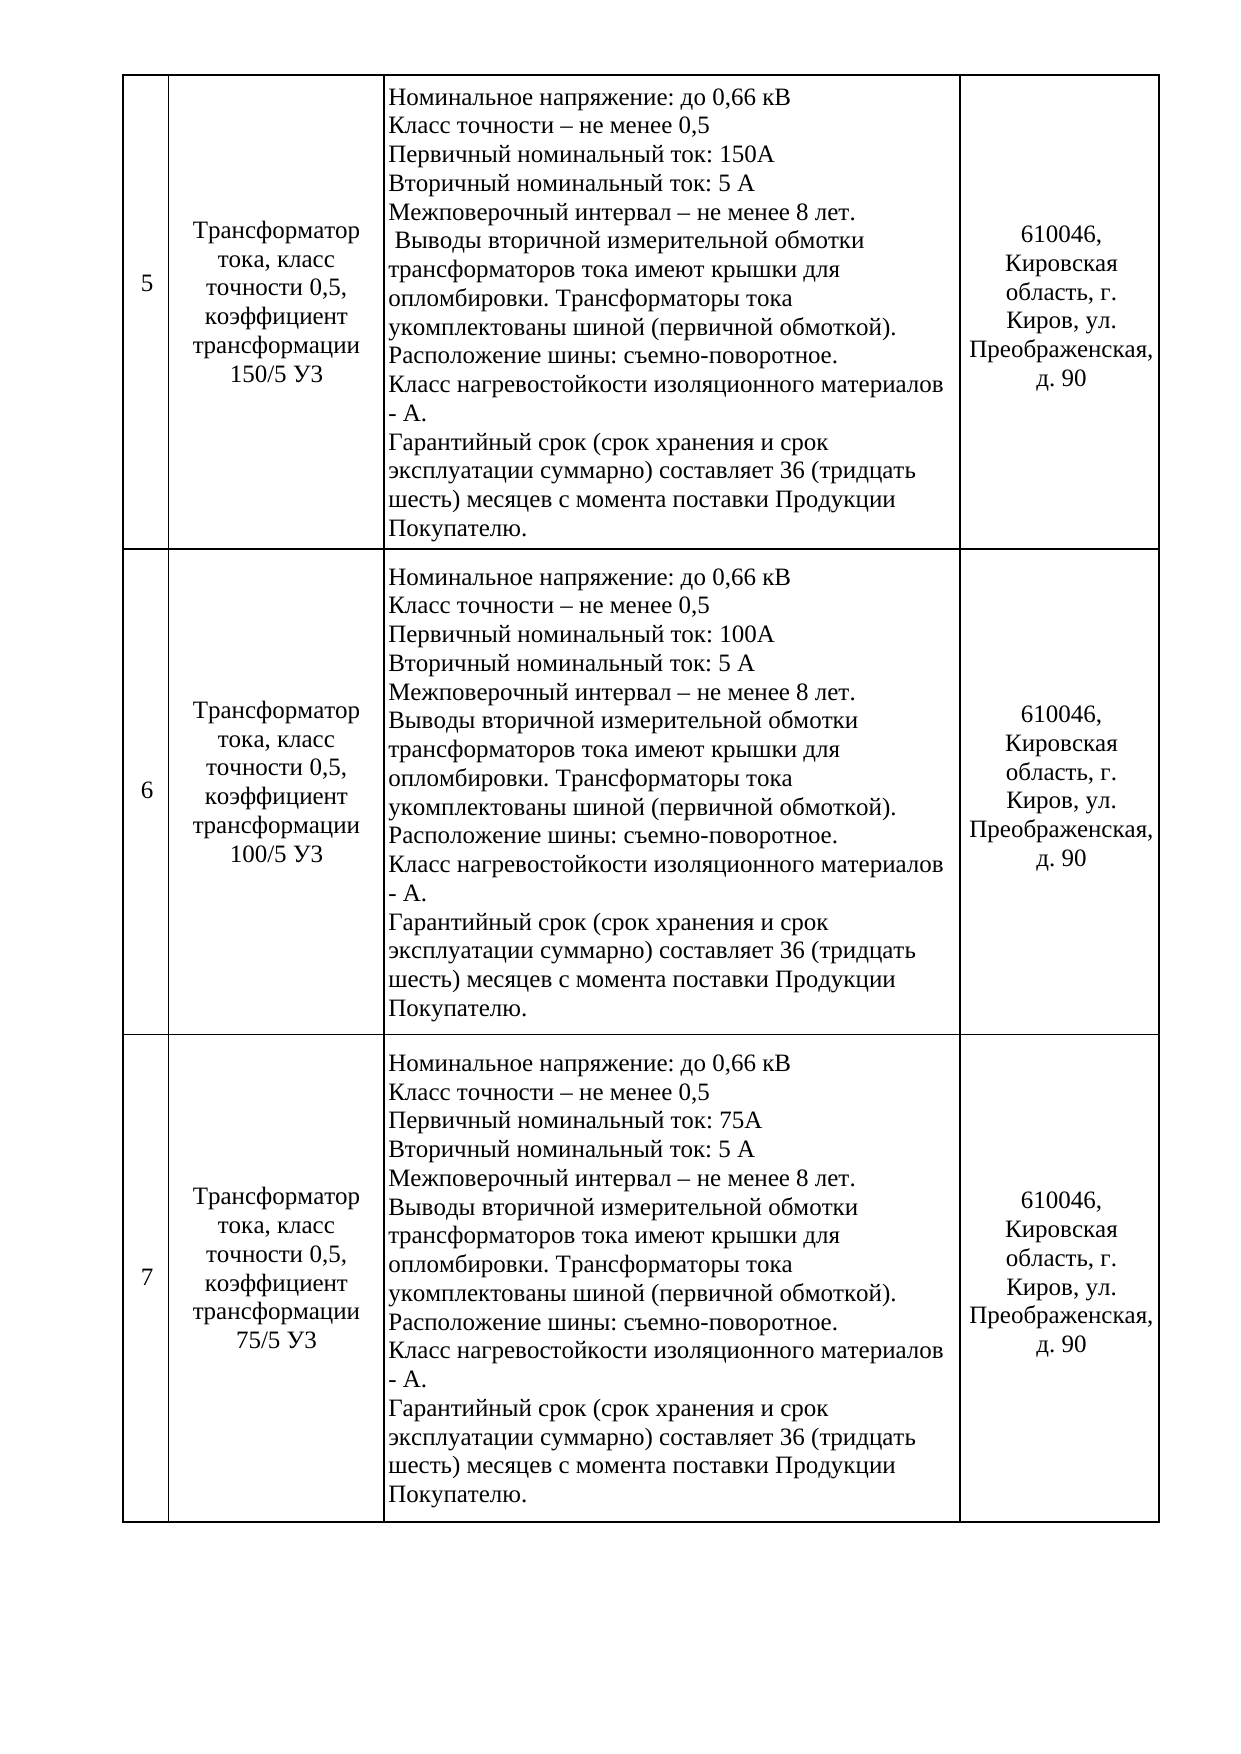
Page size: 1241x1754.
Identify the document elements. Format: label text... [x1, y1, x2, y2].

table_cell Номинальное напряжение: до 0,66 кВ Класс точности – не менее 0,5 Первичный номинальный ток: 75А Вторичный номинальный ток: 5 А Межповерочный интервал – не менее 8 лет. Выводы вторичной измерительной обмотки трансформаторов тока имеют крышки для опломбировки. Трансформаторы тока укомплектованы шиной (первичной обмоткой). Расположение шины: съемно-поворотное. Класс нагревостойкости изоляционного материалов - А. Гарантийный срок (срок хранения и срок эксплуатации суммарно) составляет 36 (тридцать шесть) месяцев с момента поставки Продукции Покупателю. [385, 1035, 959, 1521]
table_cell Трансформатор тока, класс точности 0,5, коэффициент трансформации 150/5 У3 [169, 76, 383, 548]
table_cell Номинальное напряжение: до 0,66 кВ Класс точности – не менее 0,5 Первичный номинальный ток: 100А Вторичный номинальный ток: 5 А Межповерочный интервал – не менее 8 лет. Выводы вторичной измерительной обмотки трансформаторов тока имеют крышки для опломбировки. Трансформаторы тока укомплектованы шиной (первичной обмоткой). Расположение шины: съемно-поворотное. Класс нагревостойкости изоляционного материалов - А. Гарантийный срок (срок хранения и срок эксплуатации суммарно) составляет 36 (тридцать шесть) месяцев с момента поставки Продукции Покупателю. [385, 550, 959, 1034]
table_cell Трансформатор тока, класс точности 0,5, коэффициент трансформации 75/5 У3 [169, 1035, 383, 1521]
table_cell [961, 1035, 1158, 1521]
table_cell 5 [124, 76, 168, 548]
table_cell Трансформатор тока, класс точности 0,5, коэффициент трансформации 100/5 У3 [169, 550, 383, 1034]
table_cell Номинальное напряжение: до 0,66 кВ Класс точности – не менее 0,5 Первичный номинальный ток: 150А Вторичный номинальный ток: 5 А Межповерочный интервал – не менее 8 лет. Выводы вторичной измерительной обмотки трансформаторов тока имеют крышки для опломбировки. Трансформаторы тока укомплектованы шиной (первичной обмоткой). Расположение шины: съемно-поворотное. Класс нагревостойкости изоляционного материалов - А. Гарантийный срок (срок хранения и срок эксплуатации суммарно) составляет 36 (тридцать шесть) месяцев с момента поставки Продукции Покупателю. [385, 76, 959, 548]
table_cell 610046, Кировская область, г. Киров, ул. Преображенская, д. 90 [961, 550, 1158, 1034]
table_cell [961, 76, 1158, 548]
table_cell 7 [124, 1035, 168, 1521]
table_cell 6 [124, 550, 168, 1034]
